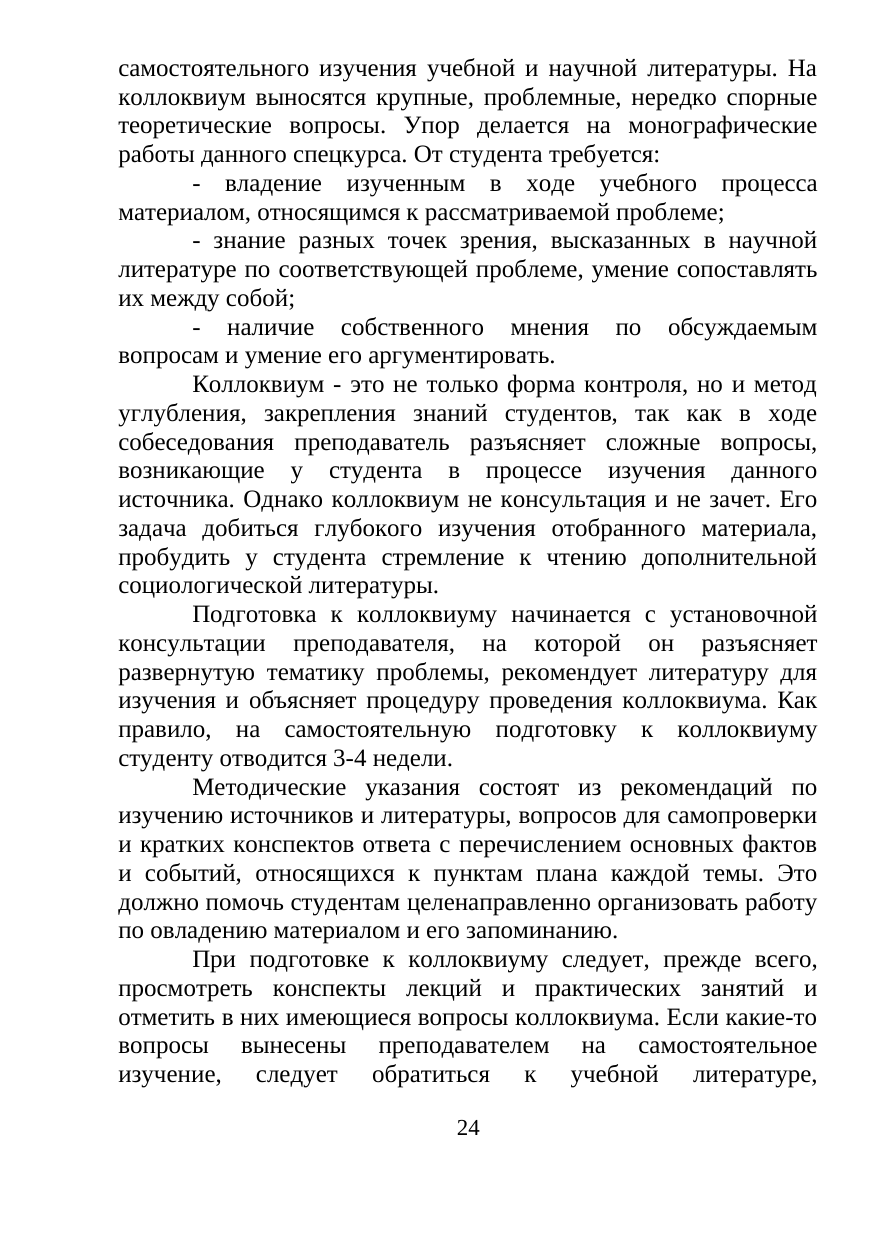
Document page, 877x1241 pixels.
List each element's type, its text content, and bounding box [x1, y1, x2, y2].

text - наличие собственного мнения по обсуждаемым вопросам и умение его аргументировать. [118, 312, 818, 369]
text Подготовка к коллоквиуму начинается с установочной консультации преподавателя, на которой он разъясняет развернутую тематику проблемы, рекомендует литературу для изучения и объясняет процедуру проведения коллоквиума. Как правило, на самостоятельную подготовку к коллоквиуму студенту отводится 3-4 недели. [118, 599, 818, 772]
text - знание разных точек зрения, высказанных в научной литературе по соответствующей проблеме, умение сопоставлять их между собой; [118, 226, 818, 312]
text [118, 53, 818, 168]
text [118, 944, 818, 1088]
text Методические указания состоят из рекомендаций по изучению источников и литературы, вопросов для самопроверки и кратких конспектов ответа с перечислением основных фактов и событий, относящихся к пунктам плана каждой темы. Это должно помочь студентам целенаправленно организовать работу по овладению материалом и его запоминанию. [118, 772, 818, 944]
text Коллоквиум - это не только форма контроля, но и метод углубления, закрепления знаний студентов, так как в ходе собеседования преподаватель разъясняет сложные вопросы, возникающие у студента в процессе изучения данного источника. Однако коллоквиум не консультация и не зачет. Его задача добиться глубокого изучения отобранного материала, пробудить у студента стремление к чтению дополнительной социологической литературы. [118, 369, 818, 599]
text - владение изученным в ходе учебного процесса материалом, относящимся к рассматриваемой проблеме; [118, 168, 818, 226]
